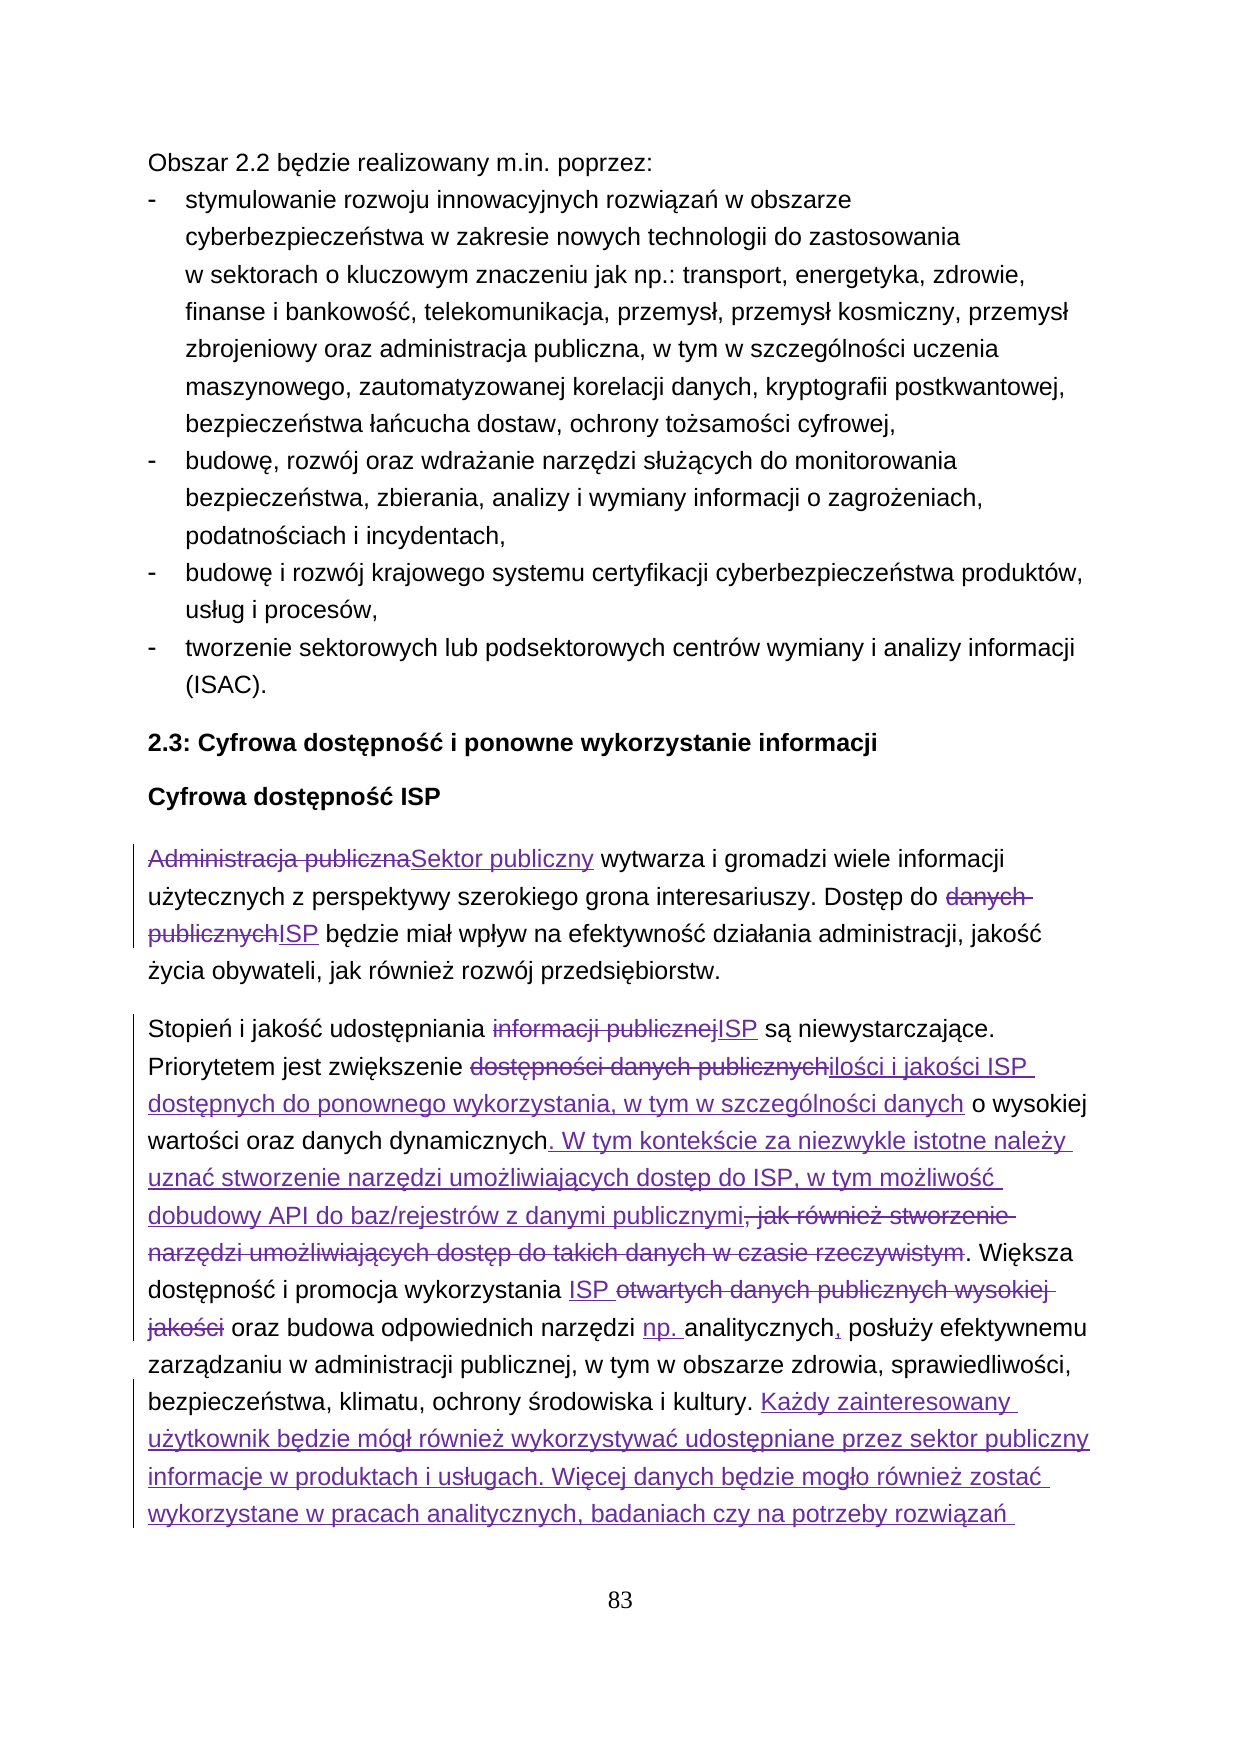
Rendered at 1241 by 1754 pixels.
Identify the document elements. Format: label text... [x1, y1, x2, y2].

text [148, 1014, 1093, 1528]
list stymulowanie rozwoju innowacyjnych rozwiązań w obszarze cyberbezpieczeństwa w zakresie nowych technologii do zastosowania w sektorach o kluczowym znaczeniu jak np.: transport, energetyka, zdrowie, finanse i bankowość, telekomunikacja, przemysł, przemysł kosmiczny, przemysł zbrojeniowy oraz administracja publiczna, w tym w szczególności uczenia maszynowego, zautomatyzowanej korelacji danych, kryptografii postkwantowej, bezpieczeństwa łańcucha dostaw, ochrony tożsamości cyfrowej, [148, 185, 1093, 437]
text Obszar 2.2 będzie realizowany m.in. poprzez: [148, 148, 1093, 176]
list tworzenie sektorowych lub podsektorowych centrów wymiany i analizy informacji (ISAC). [148, 633, 1093, 699]
subtitle Cyfrowa dostępność ISP [148, 782, 1093, 811]
list budowę, rozwój oraz wdrażanie narzędzi służących do monitorowania bezpieczeństwa, zbierania, analizy i wymiany informacji o zagrożeniach, podatnościach i incydentach, [148, 446, 1093, 549]
text wytwarza i gromadzi wiele informacji użytecznych z perspektywy szerokiego grona interesariuszy. Dostęp do będzie miał wpływ na efektywność działania administracji, jakość życia obywateli, jak również rozwój przedsiębiorstw. [148, 844, 1093, 985]
subtitle 2.3: Cyfrowa dostępność i ponowne wykorzystanie informacji [148, 728, 1093, 757]
list budowę i rozwój krajowego systemu certyfikacji cyberbezpieczeństwa produktów, usług i procesów, [148, 558, 1093, 624]
